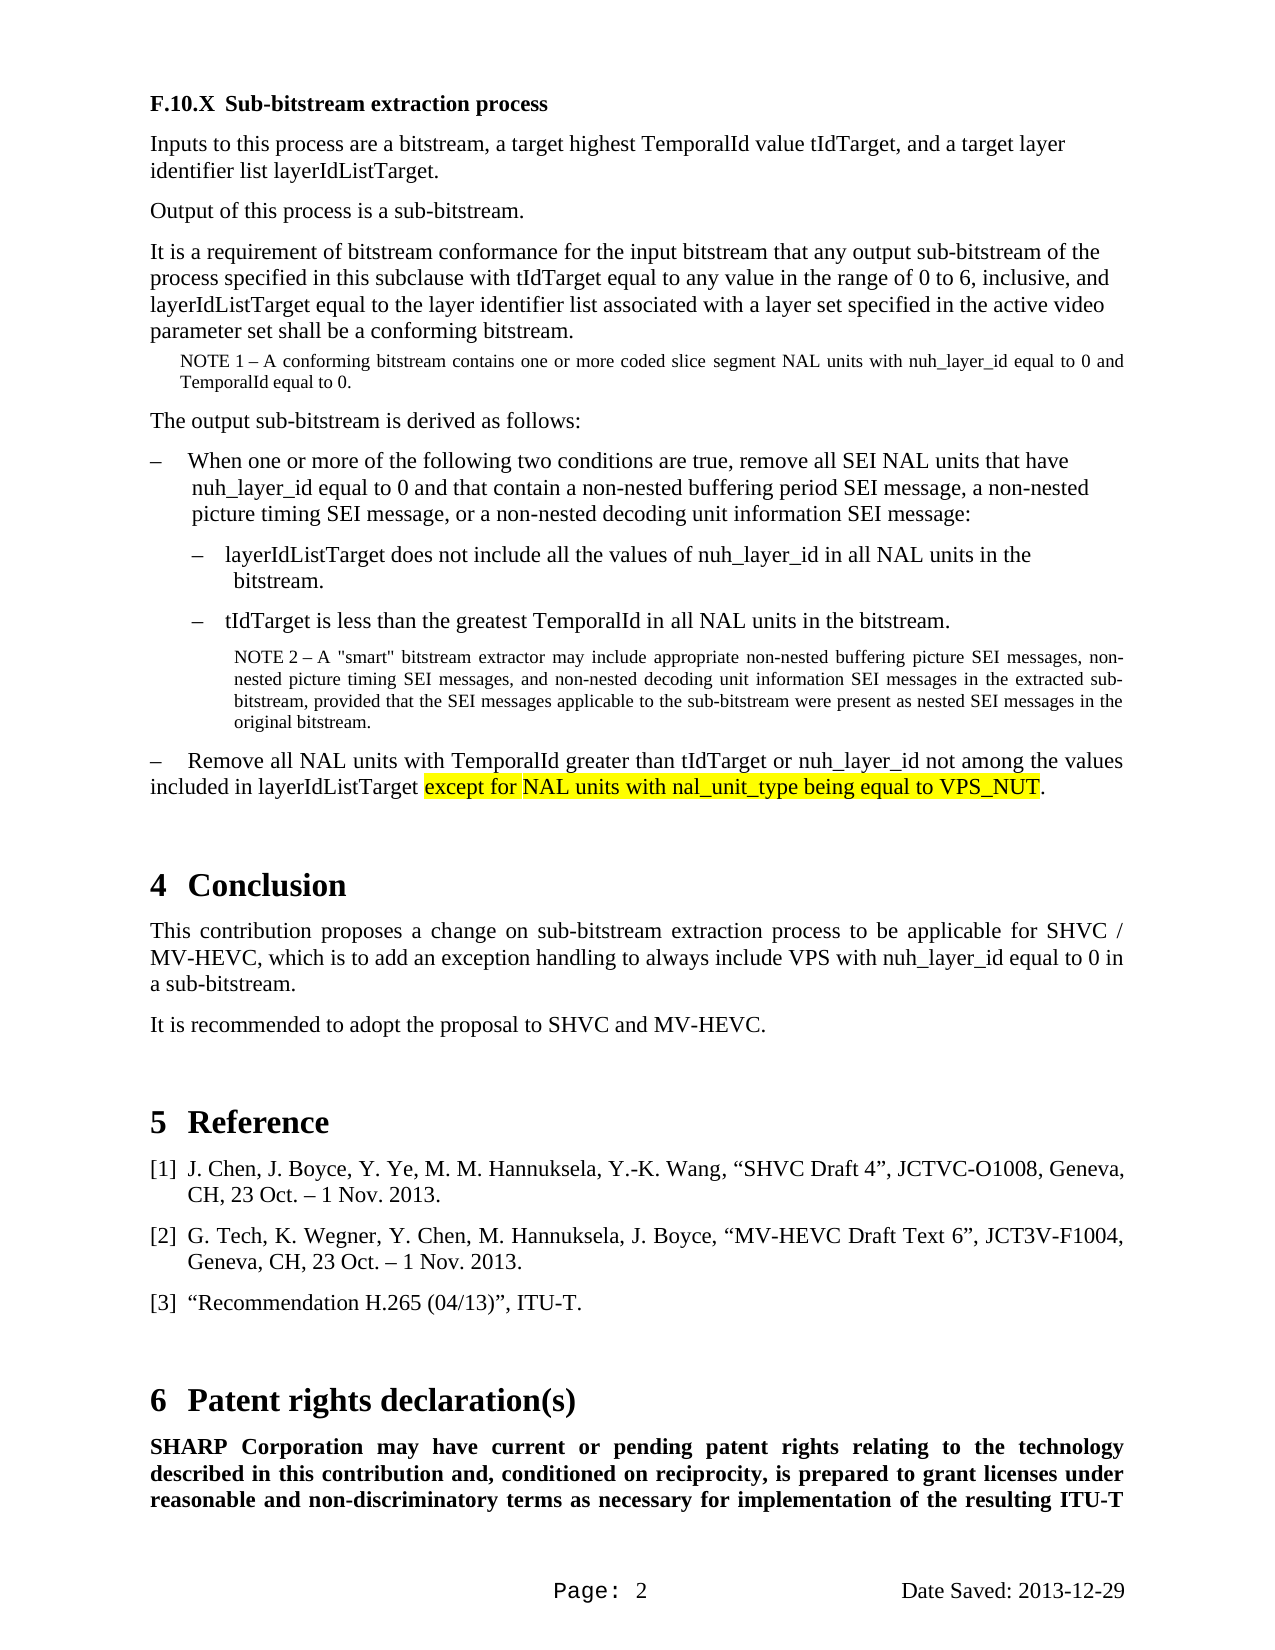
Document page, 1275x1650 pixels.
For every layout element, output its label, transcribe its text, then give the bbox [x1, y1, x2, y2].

text Output of this process is a sub-bitstream. [150, 197, 1125, 224]
text – Remove all NAL units with TemporalId greater than tIdTarget or nuh_layer_id not among the values included in layerIdListTarget except for NAL units with nal_unit_type being equal to VPS_NUT. [150, 747, 1125, 799]
text – layerIdListTarget does not include all the values of nuh_layer_id in all NAL units in the bitstream. [192, 541, 1125, 593]
text – When one or more of the following two conditions are true, remove all SEI NAL units that have nuh_layer_id equal to 0 and that contain a non-nested buffering period SEI message, a non-nested picture timing SEI message, or a non-nested decoding unit information SEI message: [150, 447, 1125, 526]
list G. Tech, K. Wegner, Y. Chen, M. Hannuksela, J. Boyce, “MV-HEVC Draft Text 6”, JCT3V-F1004, Geneva, CH, 23 Oct. – 1 Nov. 2013. [150, 1222, 1125, 1275]
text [150, 1433, 1125, 1512]
text It is recommended to adopt the proposal to SHVC and MV-HEVC. [150, 1011, 1125, 1037]
text Inputs to this process are a bitstream, a target highest TemporalId value tIdTarget, and a target layer identifier list layerIdListTarget. [150, 131, 1125, 183]
list J. Chen, J. Boyce, Y. Ye, M. M. Hannuksela, Y.-K. Wang, “SHVC Draft 4”, JCTVC-O1008, Geneva, CH, 23 Oct. – 1 Nov. 2013. [150, 1155, 1125, 1208]
text It is a requirement of bitstream conformance for the input bitstream that any output sub-bitstream of the process specified in this subclause with tIdTarget equal to any value in the range of 0 to 6, inclusive, and layerIdListTarget equal to the layer identifier list associated with a layer set specified in the active video parameter set shall be a conforming bitstream. [150, 238, 1125, 343]
subtitle Patent rights declaration(s) [150, 1381, 1125, 1419]
text This contribution proposes a change on sub-bitstream extraction process to be applicable for SHVC / MV-HEVC, which is to add an exception handling to always include VPS with nuh_layer_id equal to 0 in a sub-bitstream. [150, 917, 1125, 997]
text – tIdTarget is less than the greatest TemporalId in all NAL units in the bitstream. [192, 607, 1125, 634]
list “Recommendation H.265 (04/13)”, ITU-T. [150, 1289, 1125, 1315]
text The output sub-bitstream is derived as follows: [150, 407, 1125, 433]
subtitle Conclusion [150, 865, 1125, 903]
text F.10.X Sub-bitstream extraction process [150, 90, 1125, 116]
subtitle Reference [150, 1103, 1125, 1141]
